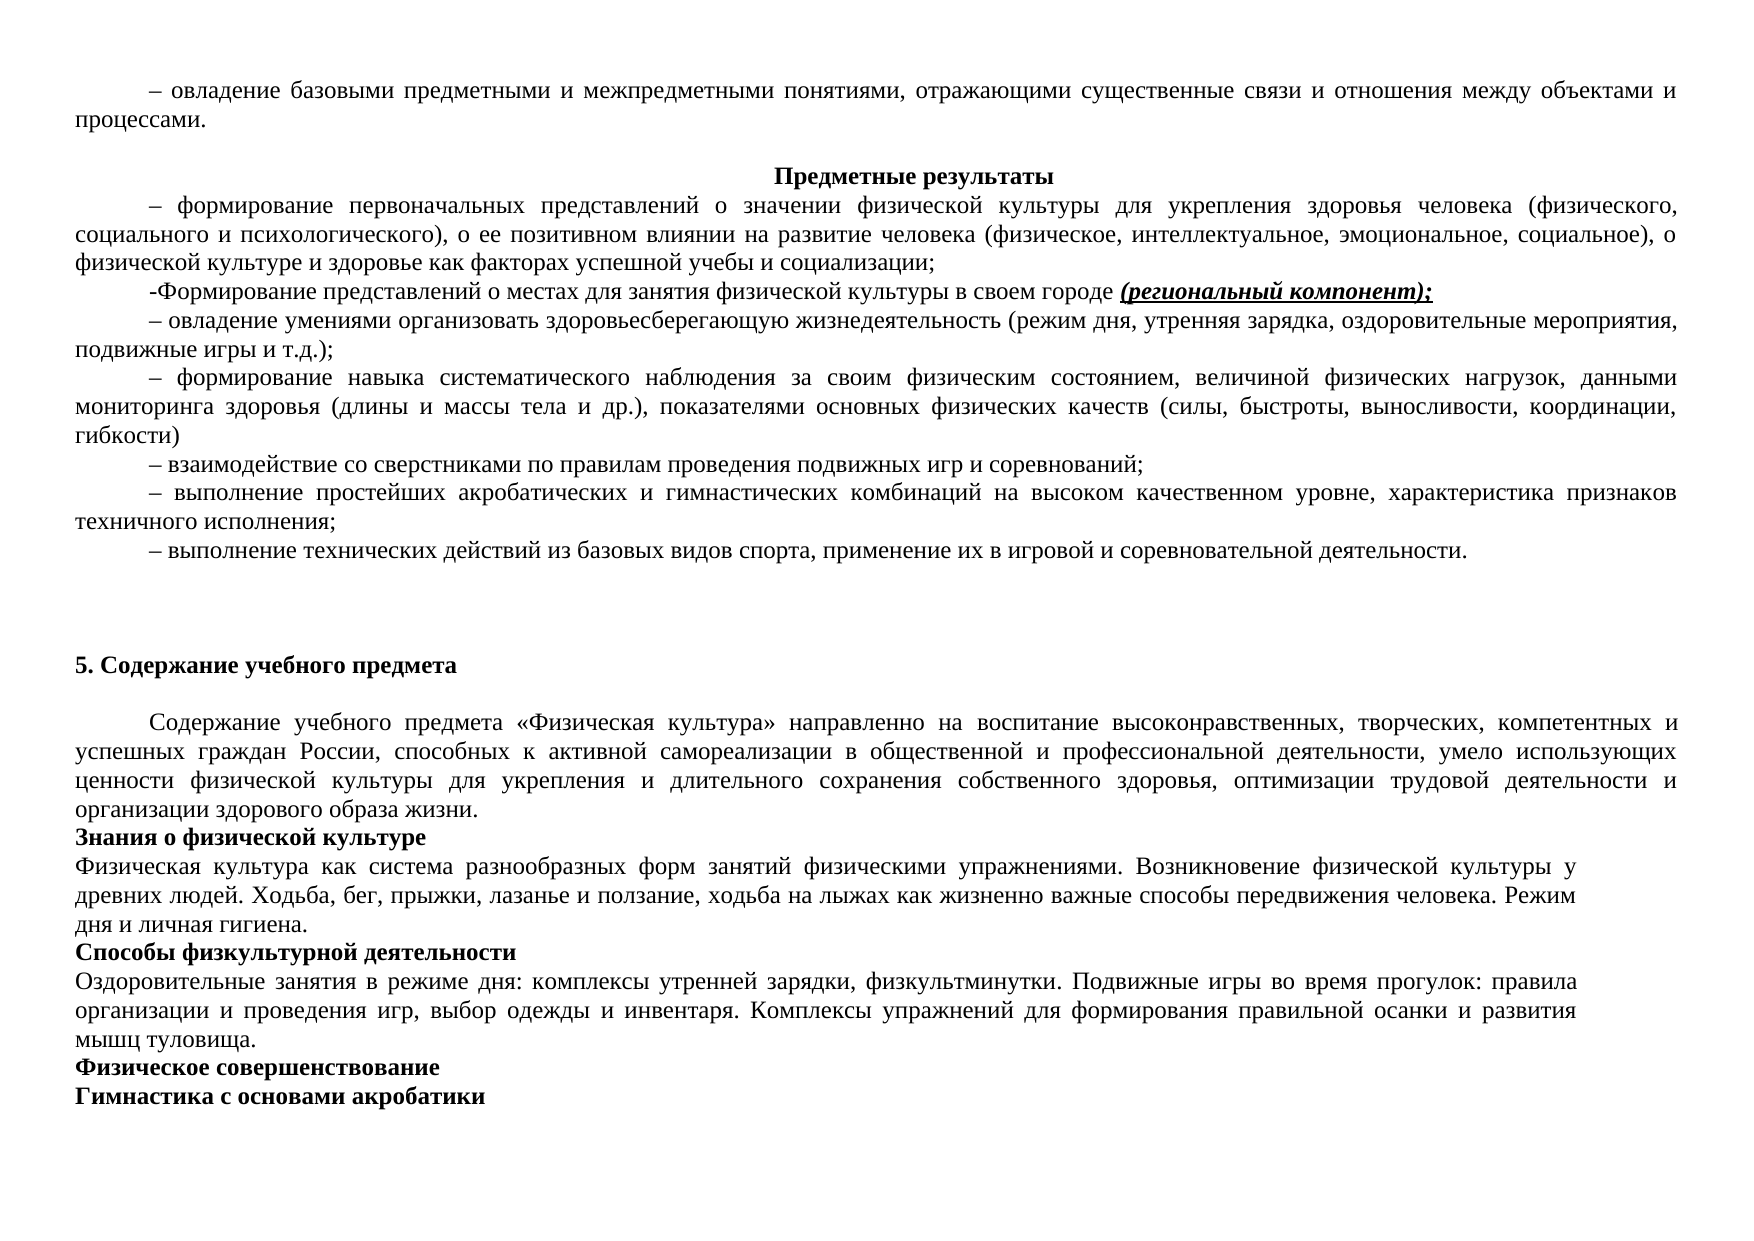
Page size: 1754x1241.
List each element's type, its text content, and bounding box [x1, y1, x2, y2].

text – формирование первоначальных представлений о значении физической культуры для укрепления здоровья человека (физического, социального и психологического), о ее позитивном влиянии на развитие человека (физическое, интеллектуальное, эмоциональное, социальное), о физической культуре и здоровье как факторах успешной учебы и социализации; [75, 190, 1679, 276]
text – взаимодействие со сверстниками по правилам проведения подвижных игр и соревнований; [75, 449, 1679, 477]
text Способы физкультурной деятельности [75, 937, 1579, 966]
text – овладение умениями организовать здоровьесберегающую жизнедеятельность (режим дня, утренняя зарядка, оздоровительные мероприятия, подвижные игры и т.д.); [75, 305, 1679, 362]
text – овладение базовыми предметными и межпредметными понятиями, отражающими существенные связи и отношения между объектами и процессами. [75, 75, 1679, 132]
text Содержание учебного предмета «Физическая культура» направленно на воспитание высоконравственных, творческих, компетентных и успешных граждан России, способных к активной самореализации в общественной и профессиональной деятельности, умело использующих ценности физической культуры для укрепления и длительного сохранения собственного здоровья, оптимизации трудовой деятельности и организации здорового образа жизни. [75, 707, 1679, 822]
text – выполнение технических действий из базовых видов спорта, применение их в игровой и соревновательной деятельности. [75, 535, 1679, 564]
text – выполнение простейших акробатических и гимнастических комбинаций на высоком качественном уровне, характеристика признаков техничного исполнения; [75, 477, 1679, 535]
text Физическая культура как система разнообразных форм занятий физическими упражнениями. Возникновение физической культуры у древних людей. Ходьба, бег, прыжки, лазанье и ползание, ходьба на лыжах как жизненно важные способы передвижения человека. Режим дня и личная гигиена. [75, 851, 1579, 937]
text – формирование навыка систематического наблюдения за своим физическим состоянием, величиной физических нагрузок, данными мониторинга здоровья (длины и массы тела и др.), показателями основных физических качеств (силы, быстроты, выносливости, координации, гибкости) [75, 362, 1679, 449]
text Предметные результаты [75, 161, 1679, 190]
text Оздоровительные занятия в режиме дня: комплексы утренней зарядки, физкультминутки. Подвижные игры во время прогулок: правила организации и проведения игр, выбор одежды и инвентаря. Комплексы упражнений для формирования правильной осанки и развития мышц туловища. [75, 966, 1579, 1052]
text Знания о физической культуре [75, 822, 1579, 851]
text 5. Содержание учебного предмета [75, 650, 1679, 679]
text Физическое совершенствование [75, 1052, 1579, 1081]
text -Формирование представлений о местах для занятия физической культуры в своем городе (региональный компонент); [75, 276, 1679, 305]
text Гимнастика с основами акробатики [75, 1081, 1579, 1110]
